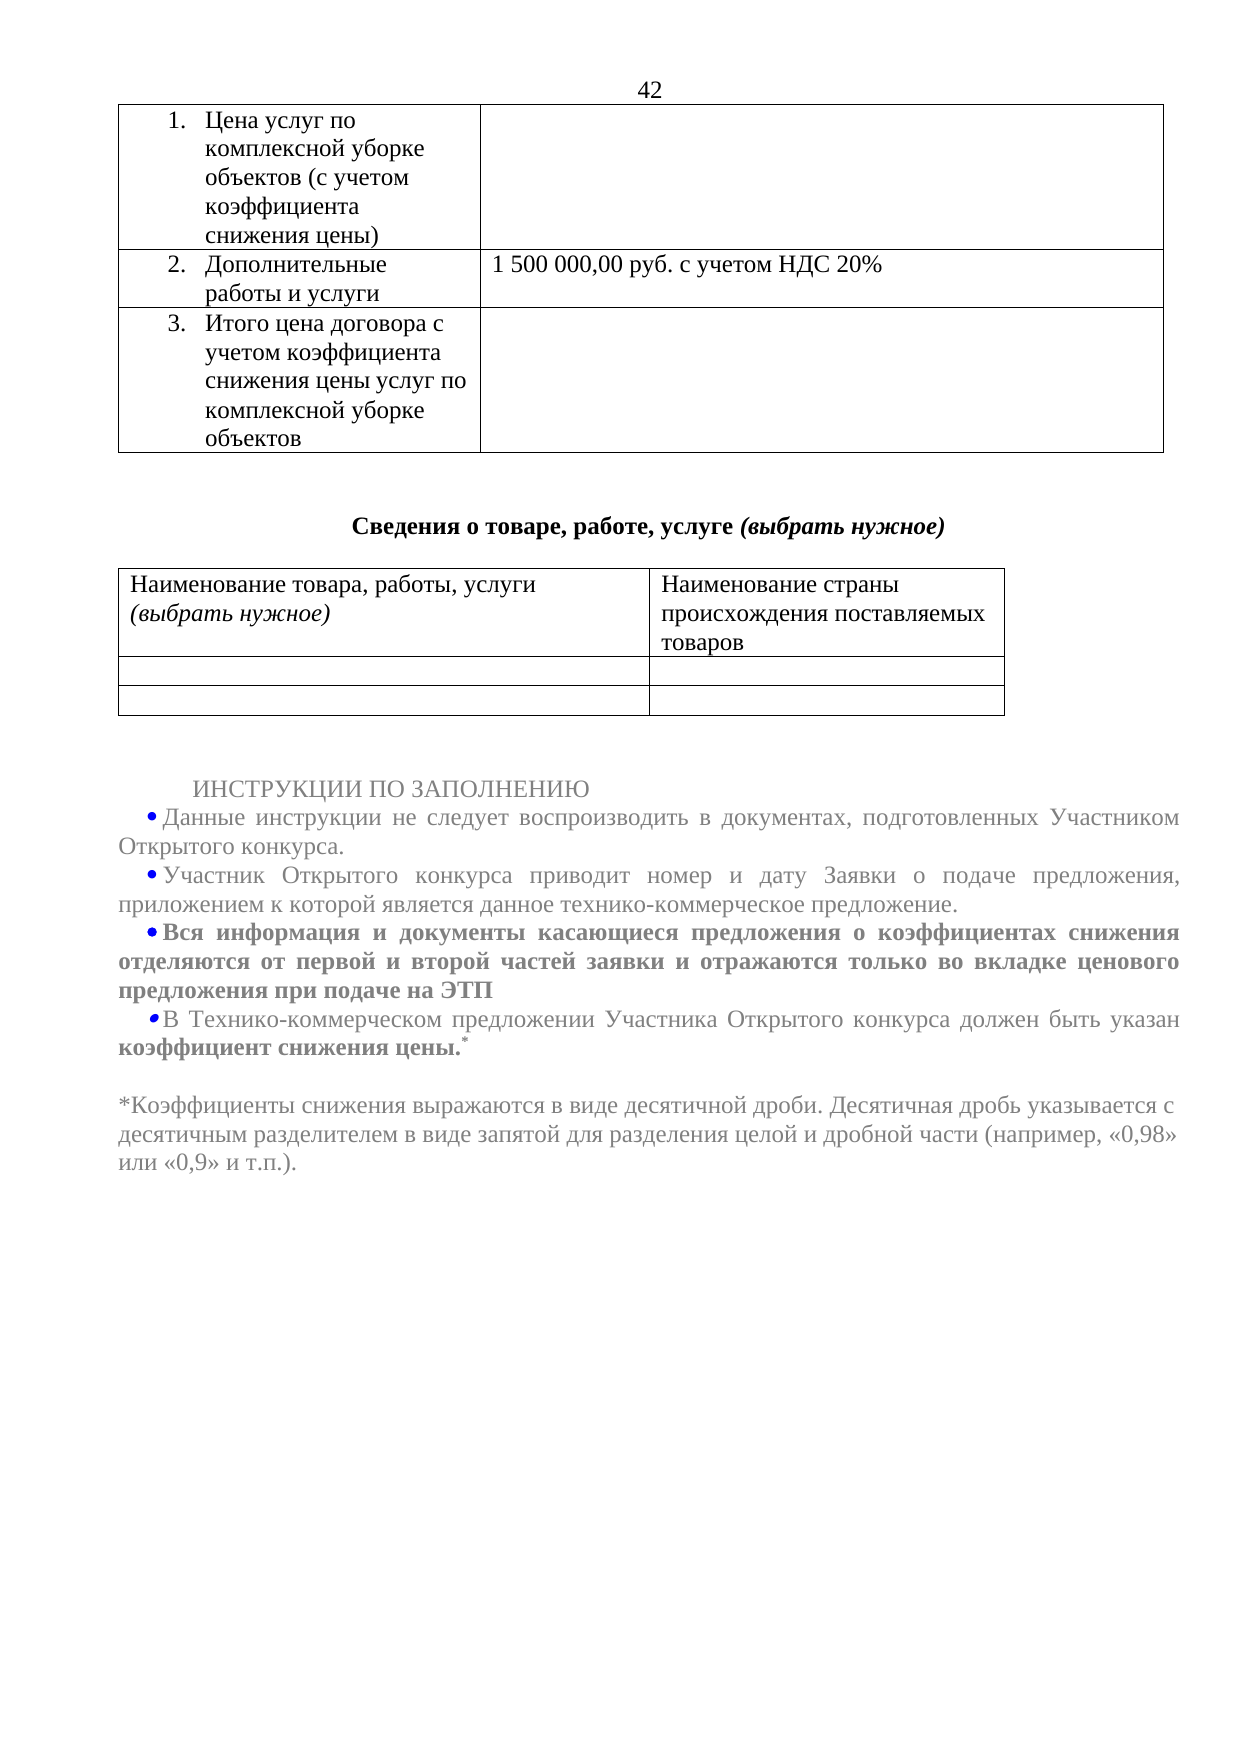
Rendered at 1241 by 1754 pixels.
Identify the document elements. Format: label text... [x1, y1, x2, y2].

table_cell Дополнительные работы и услуги [119, 250, 480, 307]
text *Коэффициенты снижения выражаются в виде десятичной дроби. Десятичная дробь указывается с десятичным разделителем в виде запятой для разделения целой и дробной части (например, «0,98» или «0,9» и т.п.). [118, 1090, 1181, 1176]
list Данные инструкции не следует воспроизводить в документах, подготовленных Участником Открытого конкурса. [118, 802, 1181, 860]
table_cell [650, 686, 1004, 715]
text Сведения о товаре, работе, услуге (выбрать нужное) [118, 511, 1181, 539]
table_header Наименование товара, работы, услуги (выбрать нужное) [119, 569, 649, 656]
table_header Наименование страны происхождения поставляемых товаров [650, 569, 1004, 656]
table_cell [481, 308, 1163, 452]
text ИНСТРУКЦИИ ПО ЗАПОЛНЕНИЮ [118, 774, 1181, 802]
list Вся информация и документы касающиеся предложения о коэффициентах снижения отделяются от первой и второй частей заявки и отражаются только во вкладке ценового предложения при подаче на ЭТП [118, 917, 1181, 1004]
table_cell Цена услуг по комплексной уборке объектов (с учетом коэффициента снижения цены) [119, 105, 480, 248]
table_cell Итого цена договора с учетом коэффициента снижения цены услуг по комплексной уборке объектов [119, 308, 480, 452]
list В Технико-коммерческом предложении Участника Открытого конкурса должен быть указан коэффициент снижения цены.* [118, 1004, 1181, 1061]
list Участник Открытого конкурса приводит номер и дату Заявки о подаче предложения, приложением к которой является данное технико-коммерческое предложение. [118, 860, 1181, 917]
table_cell [481, 105, 1163, 248]
table_cell [650, 657, 1004, 685]
table_cell [119, 657, 649, 685]
table_cell 1 500 000,00 руб. с учетом НДС 20% [481, 250, 1163, 307]
table_cell [119, 686, 649, 715]
